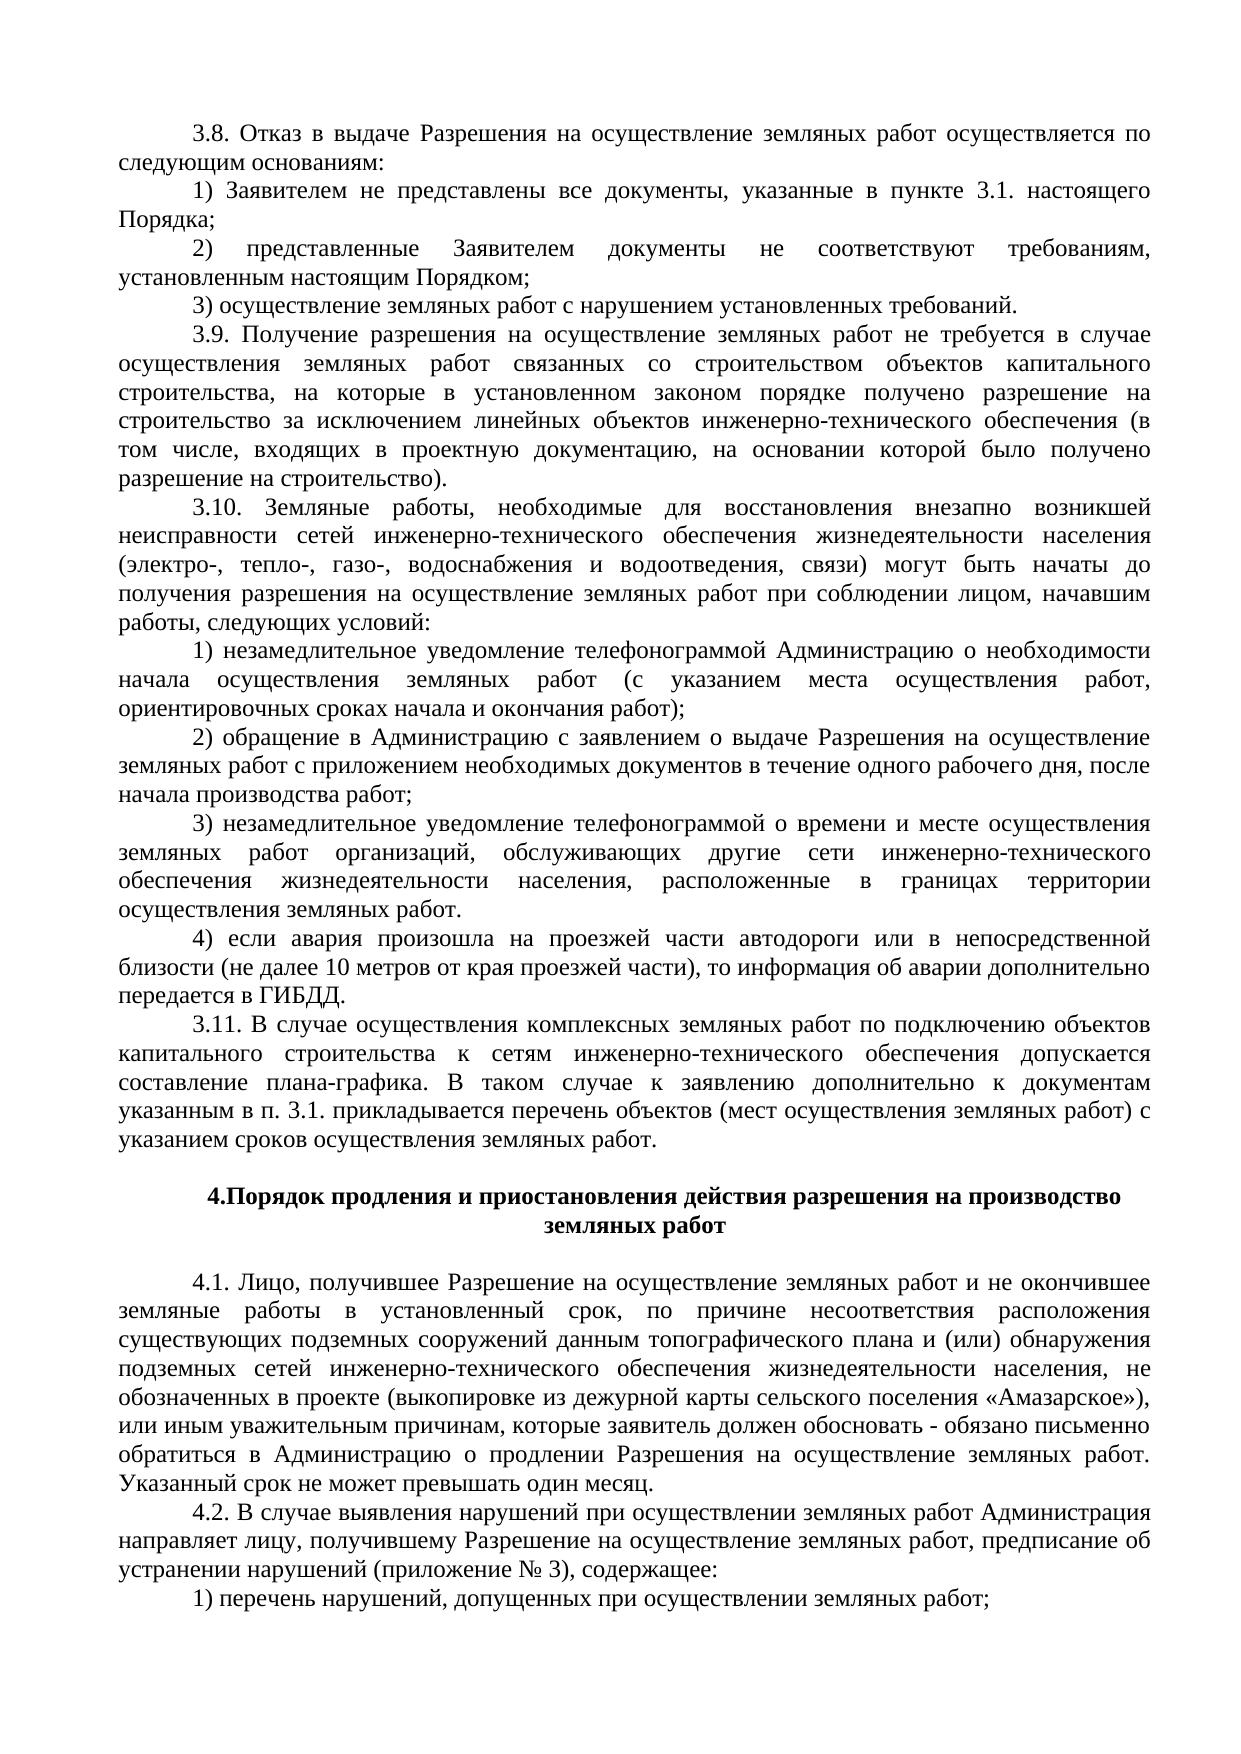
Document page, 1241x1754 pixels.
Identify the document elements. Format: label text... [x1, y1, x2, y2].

text 4.1. Лицо, получившее Разрешение на осуществление земляных работ и не окончившее земляные работы в установленный срок, по причине несоответствия расположения существующих подземных сооружений данным топографического плана и (или) обнаружения подземных сетей инженерно-технического обеспечения жизнедеятельности населения, не обозначенных в проекте (выкопировке из дежурной карты сельского поселения «Амазарское»), или иным уважительным причинам, которые заявитель должен обосновать - обязано письменно обратиться в Администрацию о продлении Разрешения на осуществление земляных работ. Указанный срок не может превышать один месяц. [118, 1267, 1152, 1497]
text 3.11. В случае осуществления комплексных земляных работ по подключению объектов капитального строительства к сетям инженерно-технического обеспечения допускается составление плана-графика. В таком случае к заявлению дополнительно к документам указанным в п. 3.1. прикладывается перечень объектов (мест осуществления земляных работ) с указанием сроков осуществления земляных работ. [118, 1009, 1152, 1153]
text 2) обращение в Администрацию с заявлением о выдаче Разрешения на осуществление земляных работ с приложением необходимых документов в течение одного рабочего дня, после начала производства работ; [118, 722, 1152, 808]
text 1) перечень нарушений, допущенных при осуществлении земляных работ; [118, 1583, 1152, 1612]
text 3) осуществление земляных работ с нарушением установленных требований. [118, 291, 1152, 319]
text 3.8. Отказ в выдаче Разрешения на осуществление земляных работ осуществляется по следующим основаниям: [118, 118, 1152, 176]
text 4.2. В случае выявления нарушений при осуществлении земляных работ Администрация направляет лицу, получившему Разрешение на осуществление земляных работ, предписание об устранении нарушений (приложение № 3), содержащее: [118, 1497, 1152, 1583]
text 3) незамедлительное уведомление телефонограммой о времени и месте осуществления земляных работ организаций, обслуживающих другие сети инженерно-технического обеспечения жизнедеятельности населения, расположенные в границах территории осуществления земляных работ. [118, 808, 1152, 923]
text 4) если авария произошла на проезжей части автодороги или в непосредственной близости (не далее 10 метров от края проезжей части), то информация об аварии дополнительно передается в ГИБДД. [118, 923, 1152, 1009]
text 2) представленные Заявителем документы не соответствуют требованиям, установленным настоящим Порядком; [118, 233, 1152, 291]
text 1) Заявителем не представлены все документы, указанные в пункте 3.1. настоящего Порядка; [118, 176, 1152, 233]
text 1) незамедлительное уведомление телефонограммой Администрацию о необходимости начала осуществления земляных работ (с указанием места осуществления работ, ориентировочных сроках начала и окончания работ); [118, 636, 1152, 722]
text 4.Порядок продления и приостановления действия разрешения на производство земляных работ [118, 1181, 1152, 1239]
text 3.10. Земляные работы, необходимые для восстановления внезапно возникшей неисправности сетей инженерно-технического обеспечения жизнедеятельности населения (электро-, тепло-, газо-, водоснабжения и водоотведения, связи) могут быть начаты до получения разрешения на осуществление земляных работ при соблюдении лицом, начавшим работы, следующих условий: [118, 492, 1152, 636]
text 3.9. Получение разрешения на осуществление земляных работ не требуется в случае осуществления земляных работ связанных со строительством объектов капитального строительства, на которые в установленном законом порядке получено разрешение на строительство за исключением линейных объектов инженерно-технического обеспечения (в том числе, входящих в проектную документацию, на основании которой было получено разрешение на строительство). [118, 319, 1152, 492]
